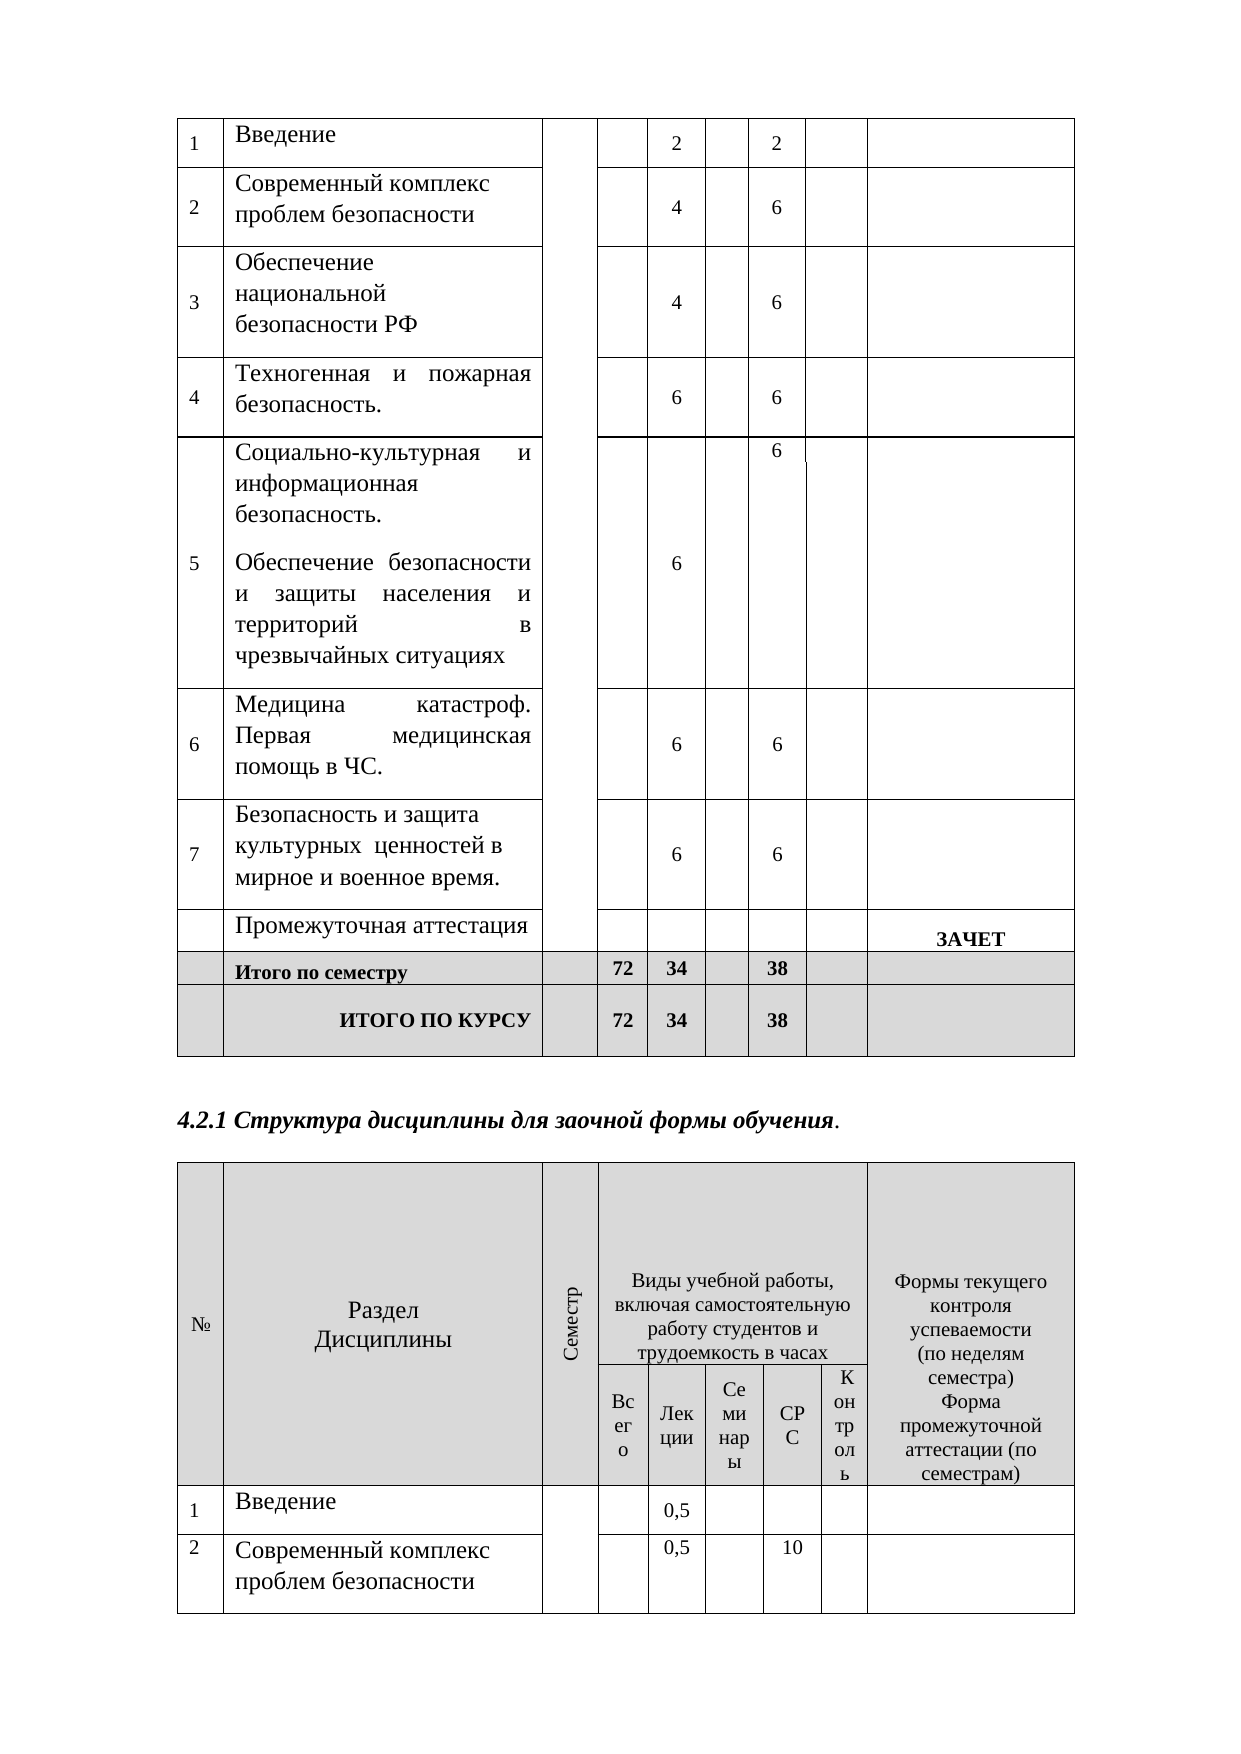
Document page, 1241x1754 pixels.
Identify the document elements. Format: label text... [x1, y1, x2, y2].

table_cell [806, 358, 867, 436]
table_cell [598, 689, 647, 798]
table_cell 0,5 [649, 1486, 705, 1534]
table_cell [706, 1535, 763, 1613]
table_cell [706, 119, 748, 167]
table_cell Безопасность и защита культурных ценностей в мирное и военное время. [224, 800, 542, 909]
table_cell 6 [648, 689, 705, 798]
table_cell 4 [648, 247, 705, 357]
table_cell [543, 952, 597, 984]
table_cell [706, 358, 748, 436]
table_cell [868, 119, 1074, 167]
table_header Формы текущего контроля успеваемости (по неделям семестра) Форма промежуточной аттестации (по семестрам) [868, 1163, 1074, 1485]
table_cell 2 [749, 119, 805, 167]
table_cell [822, 1486, 867, 1534]
table_cell [598, 168, 647, 246]
table_cell [598, 119, 647, 167]
table_cell [806, 119, 867, 167]
table_cell Введение [224, 119, 542, 167]
table_cell [868, 1535, 1074, 1613]
table_cell [868, 438, 1074, 688]
table_cell Итого по семестру [224, 952, 542, 984]
table_cell Промежуточная аттестация [224, 910, 542, 951]
table_cell 6 [648, 438, 705, 688]
table_cell [822, 1535, 867, 1613]
table_cell [764, 1486, 821, 1534]
table_cell [706, 168, 748, 246]
table_cell 38 [749, 985, 806, 1056]
table_cell [868, 800, 1074, 909]
table_cell [543, 119, 597, 951]
table_cell 72 [598, 952, 647, 984]
table_cell Социально-культурная и информационная безопасность. Обеспечение безопасности и защиты населения и территорий в чрезвычайных ситуациях [224, 438, 542, 688]
table_cell Медицина катастроф. Первая медицинская помощь в ЧС. [224, 689, 542, 798]
table_cell 6 [648, 800, 705, 909]
table_header Виды учебной работы, включая самостоятельную работу студентов и трудоемкость в часах [599, 1163, 867, 1364]
table_cell 34 [648, 952, 705, 984]
table_cell Семинары [706, 1365, 763, 1485]
table_cell [868, 247, 1074, 357]
table_cell [807, 910, 867, 951]
table_cell [807, 462, 867, 688]
table_cell [868, 985, 1074, 1056]
table_cell 2 [178, 1535, 223, 1613]
table_cell 5 [178, 438, 223, 688]
table_cell [178, 985, 223, 1056]
table_cell Техногенная и пожарная безопасность. [224, 358, 542, 436]
table_cell 3 [178, 247, 223, 357]
table_cell [806, 168, 867, 246]
table_cell [749, 462, 806, 688]
table_cell [806, 438, 867, 462]
table_cell Лекции [649, 1365, 705, 1485]
table_cell [749, 910, 806, 951]
table_header Раздел Дисциплины [224, 1163, 542, 1485]
table_cell [868, 168, 1074, 246]
table_cell [543, 985, 597, 1056]
table_header № [178, 1163, 223, 1485]
table_cell 4 [648, 168, 705, 246]
table_cell 7 [178, 800, 223, 909]
table_cell 38 [749, 952, 806, 984]
text 4.2.1 Структура дисциплины для заочной формы обучения. [177, 1105, 1152, 1133]
table_cell [706, 689, 748, 798]
table_cell [598, 358, 647, 436]
table_cell [543, 1486, 598, 1613]
table_header Семестр [543, 1163, 598, 1485]
table_cell [706, 247, 748, 357]
table_cell 2 [648, 119, 705, 167]
table_cell ИТОГО ПО КУРСУ [224, 985, 542, 1056]
table_cell Введение [224, 1486, 542, 1534]
table_cell [706, 952, 748, 984]
table_cell [706, 910, 748, 951]
table_cell [706, 438, 748, 688]
table_cell 6 [749, 438, 805, 462]
table_cell 10 [764, 1535, 821, 1613]
table_cell 6 [648, 358, 705, 436]
table_cell 6 [749, 689, 806, 798]
table_cell [868, 689, 1074, 798]
table_cell [598, 247, 647, 357]
table_cell [598, 438, 647, 688]
table_cell 72 [598, 985, 647, 1056]
table_cell 34 [648, 985, 705, 1056]
table_cell [868, 1486, 1074, 1534]
table_cell [807, 800, 867, 909]
table_cell [706, 800, 748, 909]
table_cell СРС [764, 1365, 821, 1485]
table_cell [599, 1535, 648, 1613]
table_cell [598, 800, 647, 909]
table_cell 1 [178, 1486, 223, 1534]
table_cell 6 [178, 689, 223, 798]
table_cell [178, 910, 223, 951]
table_cell [807, 985, 867, 1056]
table_cell 0,5 [649, 1535, 705, 1613]
table_cell [868, 952, 1074, 984]
table_cell Всего [599, 1365, 648, 1485]
table_cell 6 [749, 358, 805, 436]
table_cell [807, 689, 867, 798]
table_cell 6 [749, 247, 805, 357]
table_cell Обеспечение национальной безопасности РФ [224, 247, 542, 357]
table_cell 4 [178, 358, 223, 436]
table_cell [178, 952, 223, 984]
table_cell Контроль [822, 1365, 867, 1485]
table_cell [806, 247, 867, 357]
table_cell Современный комплекс проблем безопасности [224, 168, 542, 246]
table_cell Современный комплекс проблем безопасности [224, 1535, 542, 1613]
table_cell [706, 985, 748, 1056]
table_cell [807, 952, 867, 984]
table_cell 2 [178, 168, 223, 246]
table_cell [868, 358, 1074, 436]
table_cell [598, 910, 647, 951]
table_cell ЗАЧЕТ [868, 910, 1074, 951]
table_cell 1 [178, 119, 223, 167]
table_cell [706, 1486, 763, 1534]
table_cell 6 [749, 168, 805, 246]
table_cell [599, 1486, 648, 1534]
table_cell [648, 910, 705, 951]
table_cell 6 [749, 800, 806, 909]
